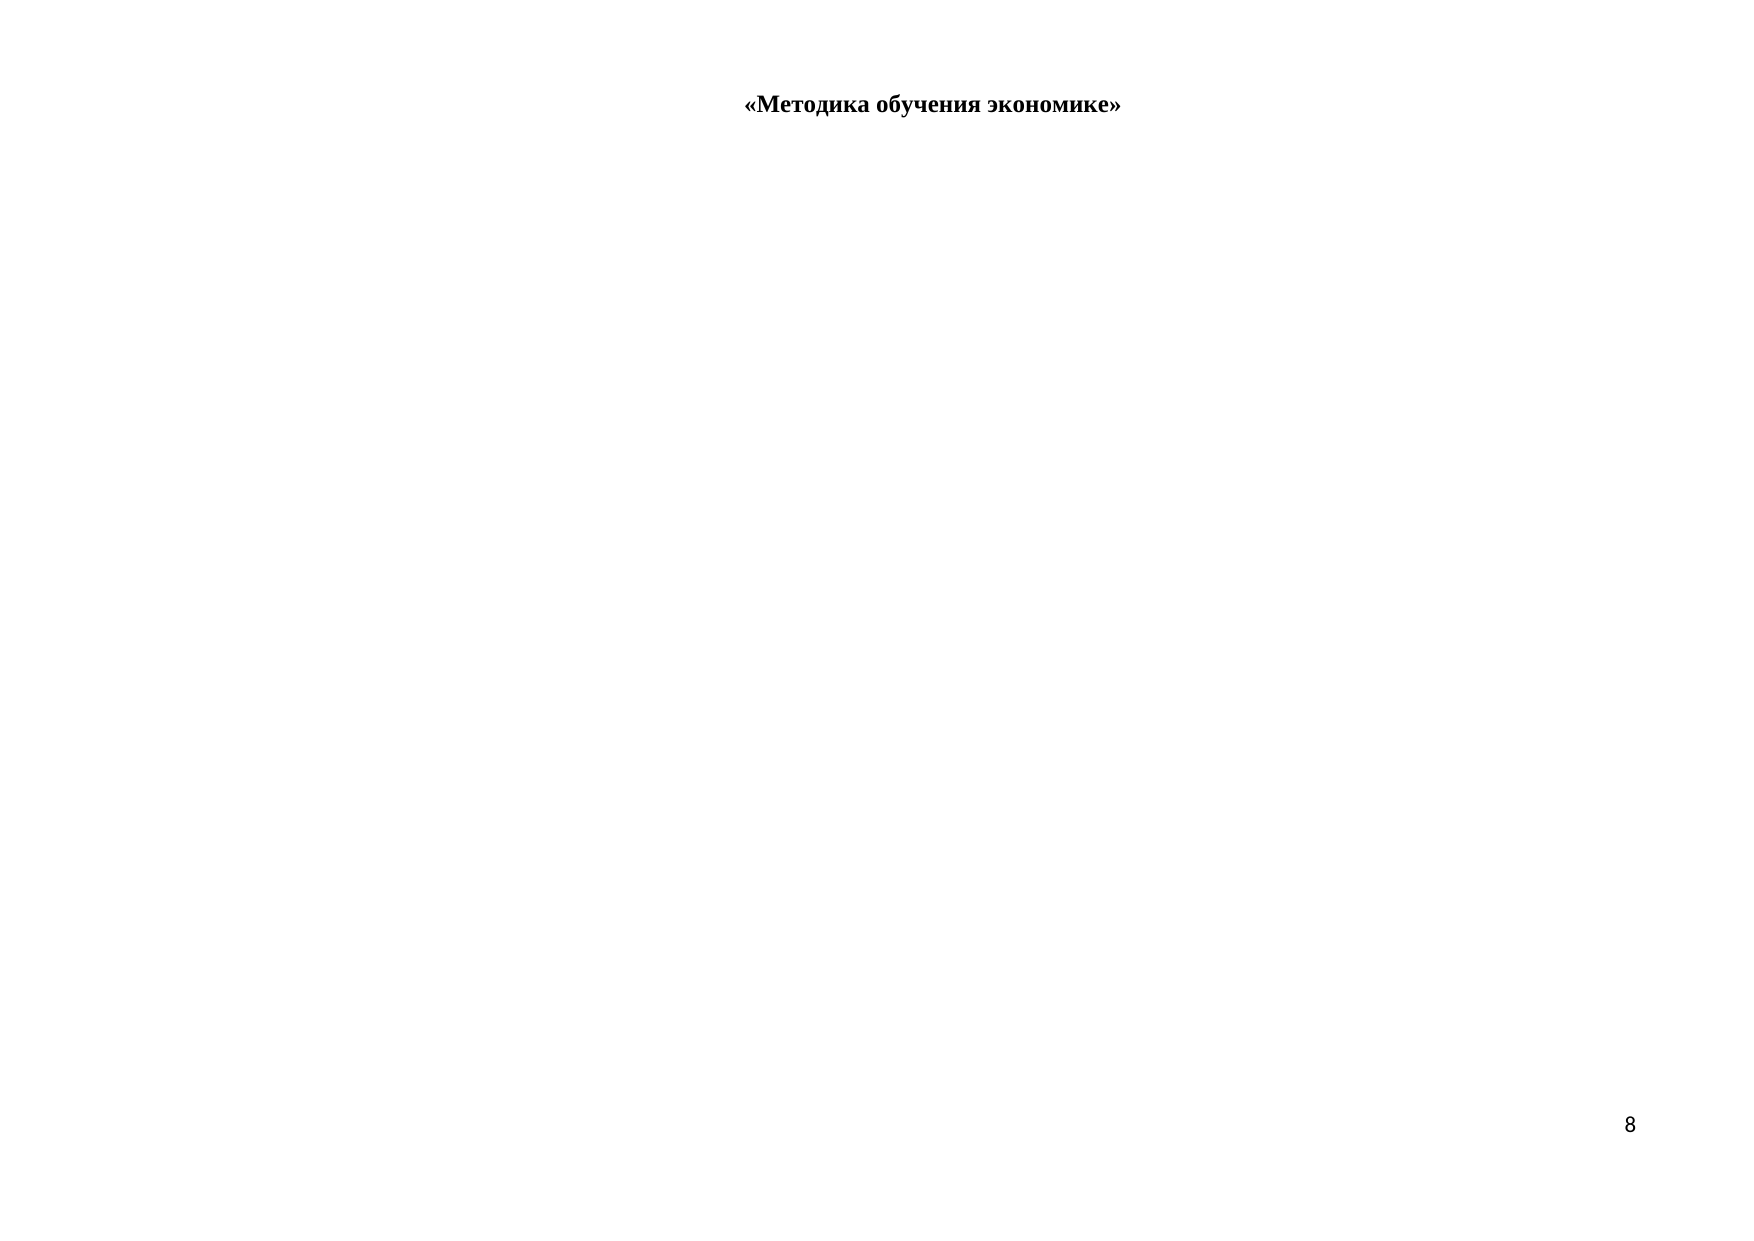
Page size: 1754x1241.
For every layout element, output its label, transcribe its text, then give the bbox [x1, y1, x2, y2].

text «Методика обучения экономике» [229, 89, 1636, 117]
